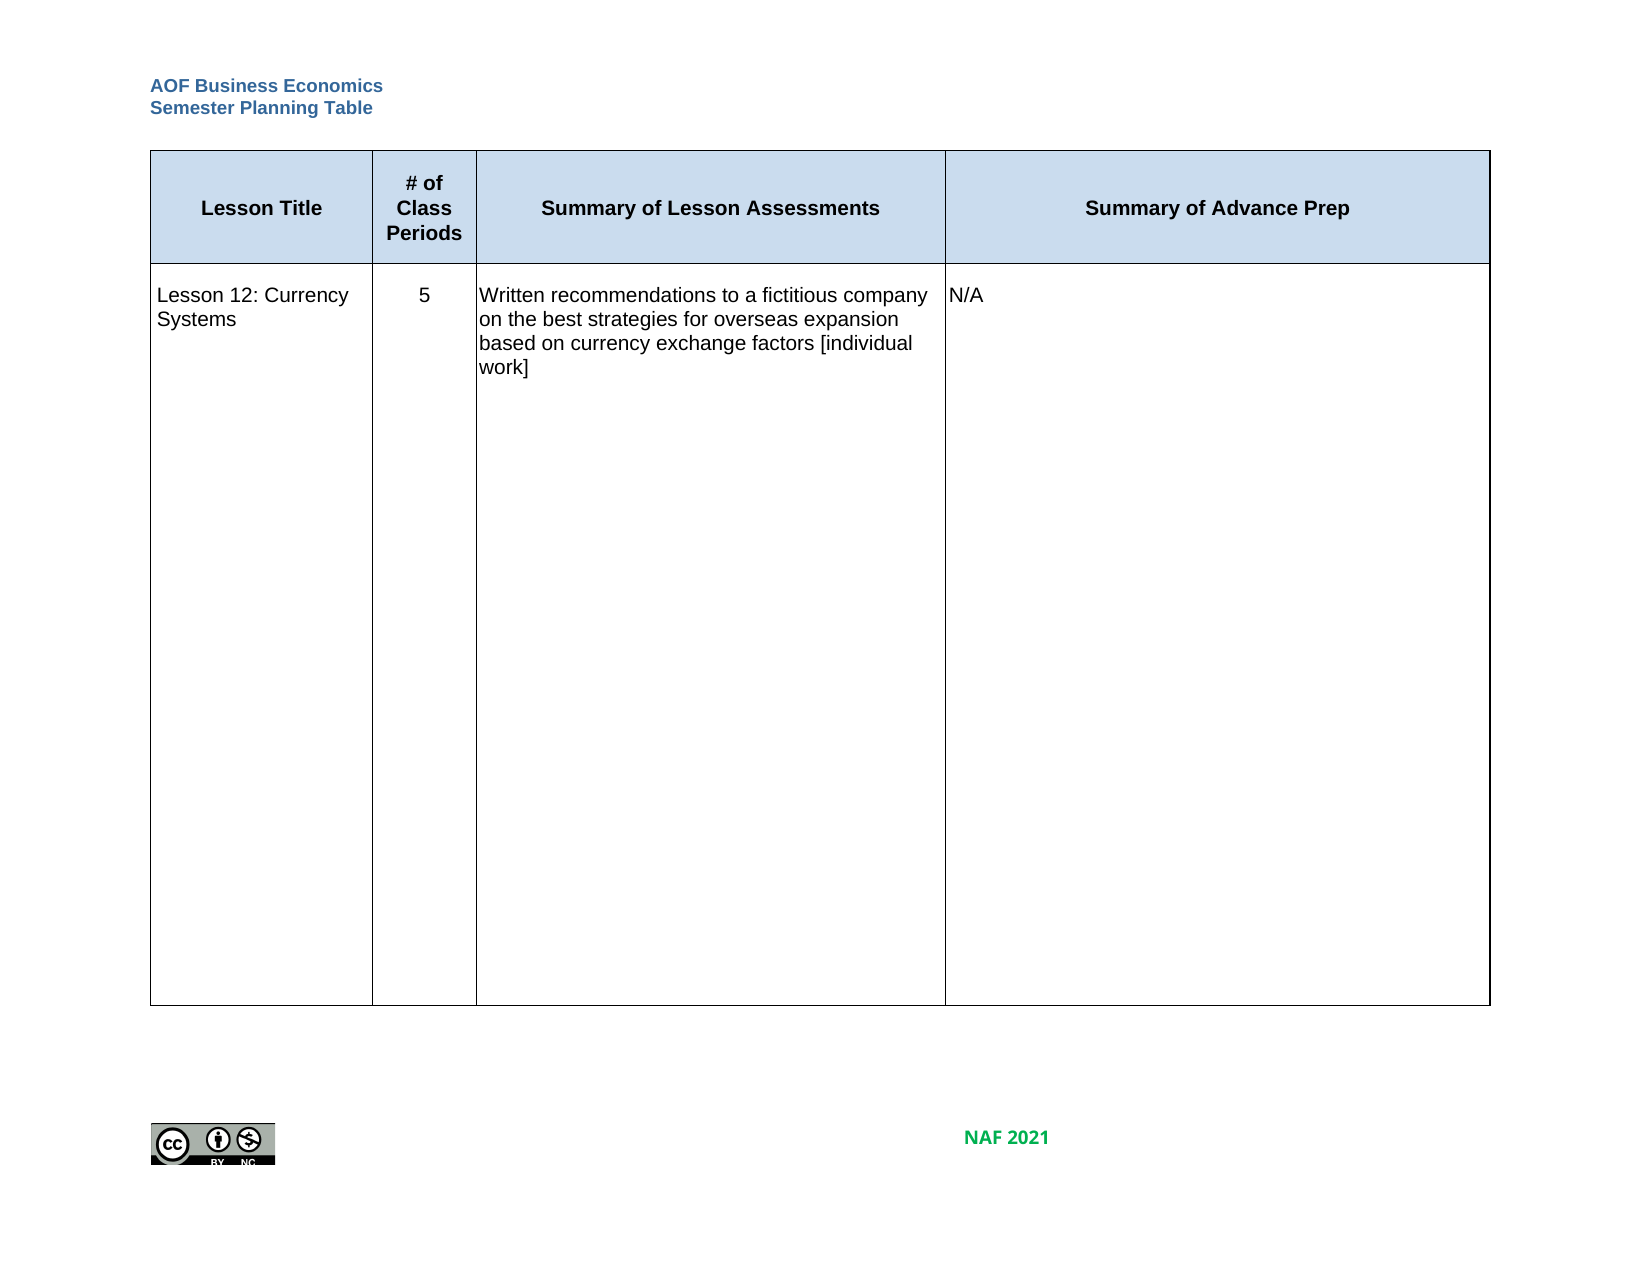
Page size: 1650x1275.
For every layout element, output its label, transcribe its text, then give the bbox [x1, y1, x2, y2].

table_cell Written recommendations to a fictitious company on the best strategies for overseas expansion based on currency exchange factors [individual work] [477, 264, 945, 1005]
picture [150, 1123, 275, 1164]
table_cell Lesson 12: Currency Systems [151, 264, 372, 1005]
table_header # of Class Periods [373, 151, 476, 263]
table_header Summary of Lesson Assessments [477, 151, 945, 263]
table_cell 5 [373, 264, 476, 1005]
table_header Lesson Title [151, 151, 372, 263]
table_header Summary of Advance Prep [946, 151, 1489, 263]
table_cell N/A [946, 264, 1489, 1005]
